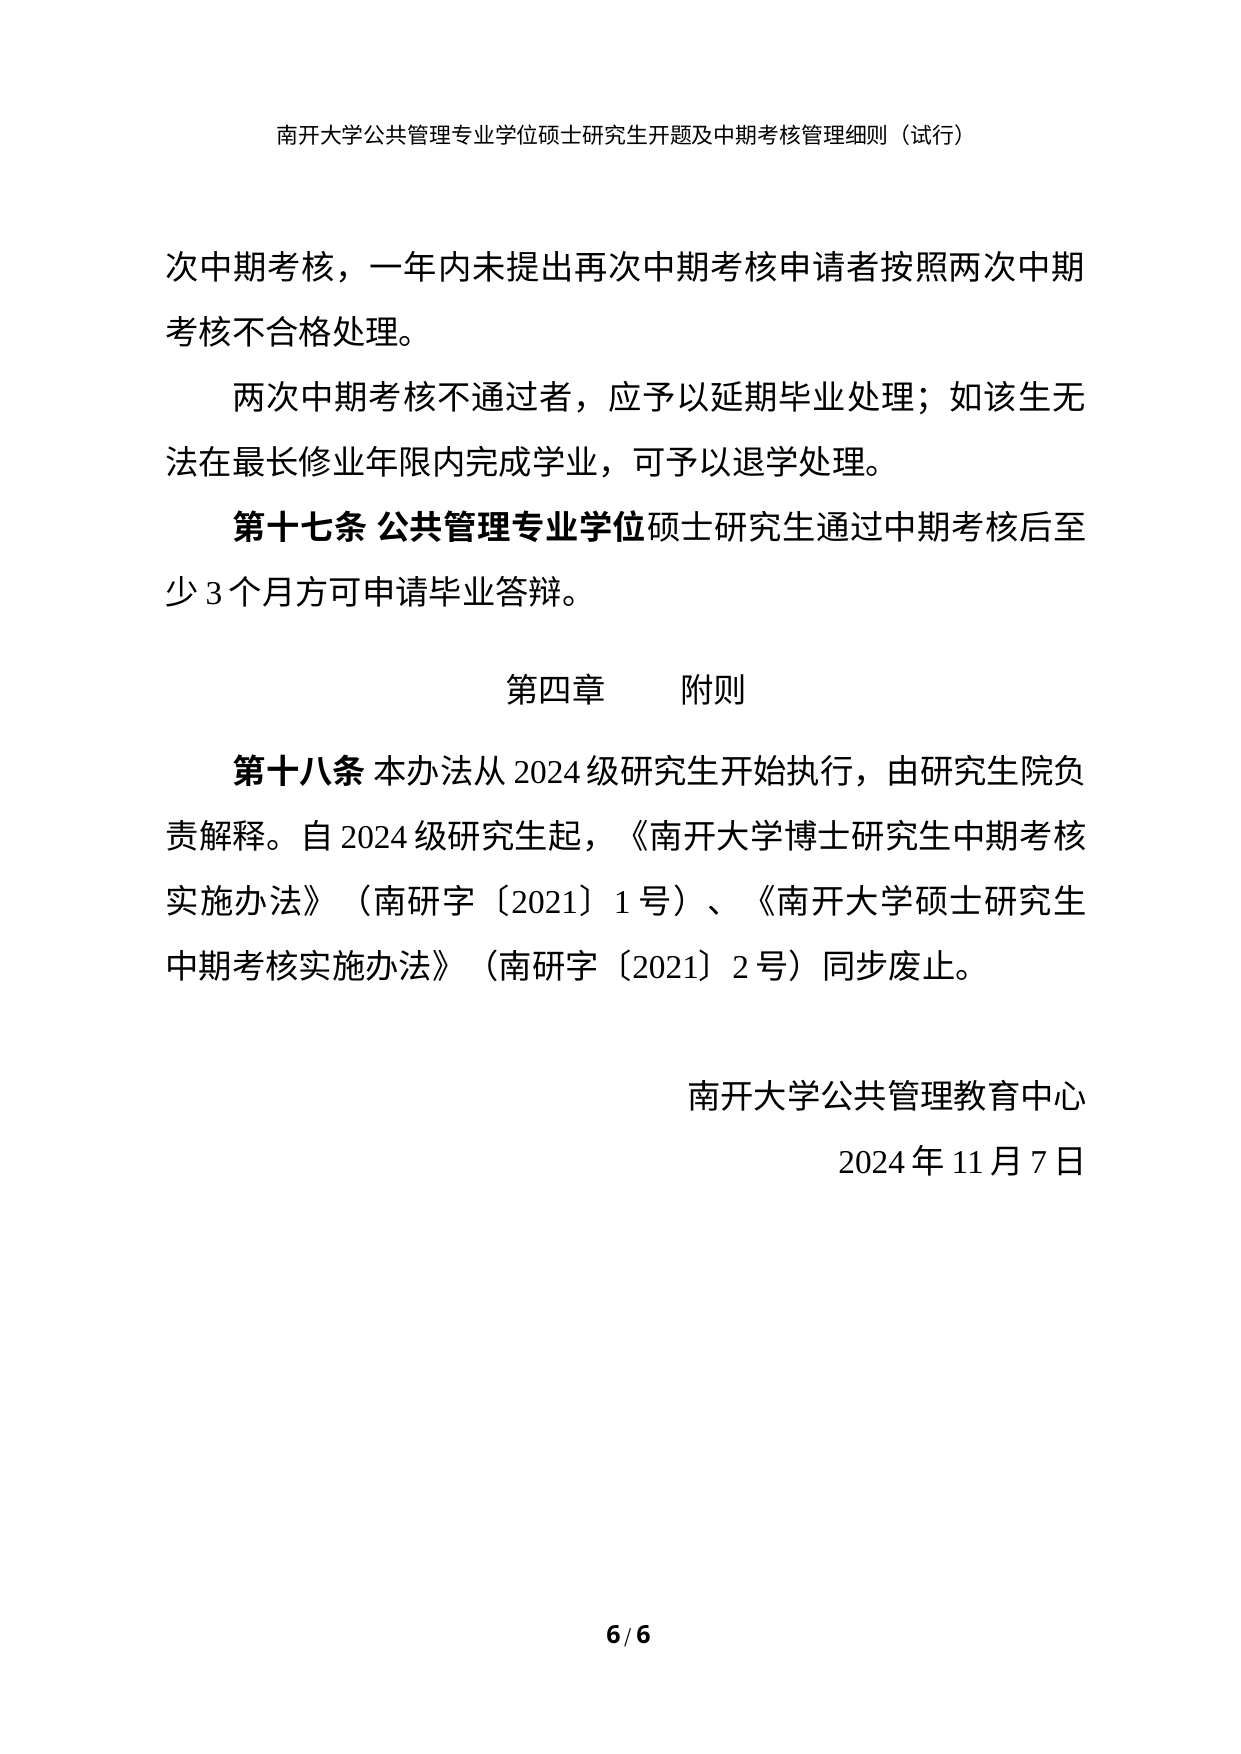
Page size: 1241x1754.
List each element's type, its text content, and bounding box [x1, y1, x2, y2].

text 第四章 附则 [165, 655, 1087, 720]
text 南开大学公共管理教育中心 [165, 1062, 1087, 1127]
text 两次中期考核不通过者，应予以延期毕业处理；如该生无法在最长修业年限内完成学业，可予以退学处理。 [165, 363, 1087, 493]
text 第十八条 本办法从2024级研究生开始执行，由研究生院负责解释。自2024级研究生起，《南开大学博士研究生中期考核实施办法》（南研字〔2021〕1号）、《南开大学硕士研究生中期考核实施办法》（南研字〔2021〕2号）同步废止。 [165, 737, 1087, 997]
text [165, 233, 1087, 363]
text 第十七条 公共管理专业学位硕士研究生通过中期考核后至少3个月方可申请毕业答辩。 [165, 493, 1087, 623]
text 2024年11月7日 [165, 1127, 1087, 1192]
